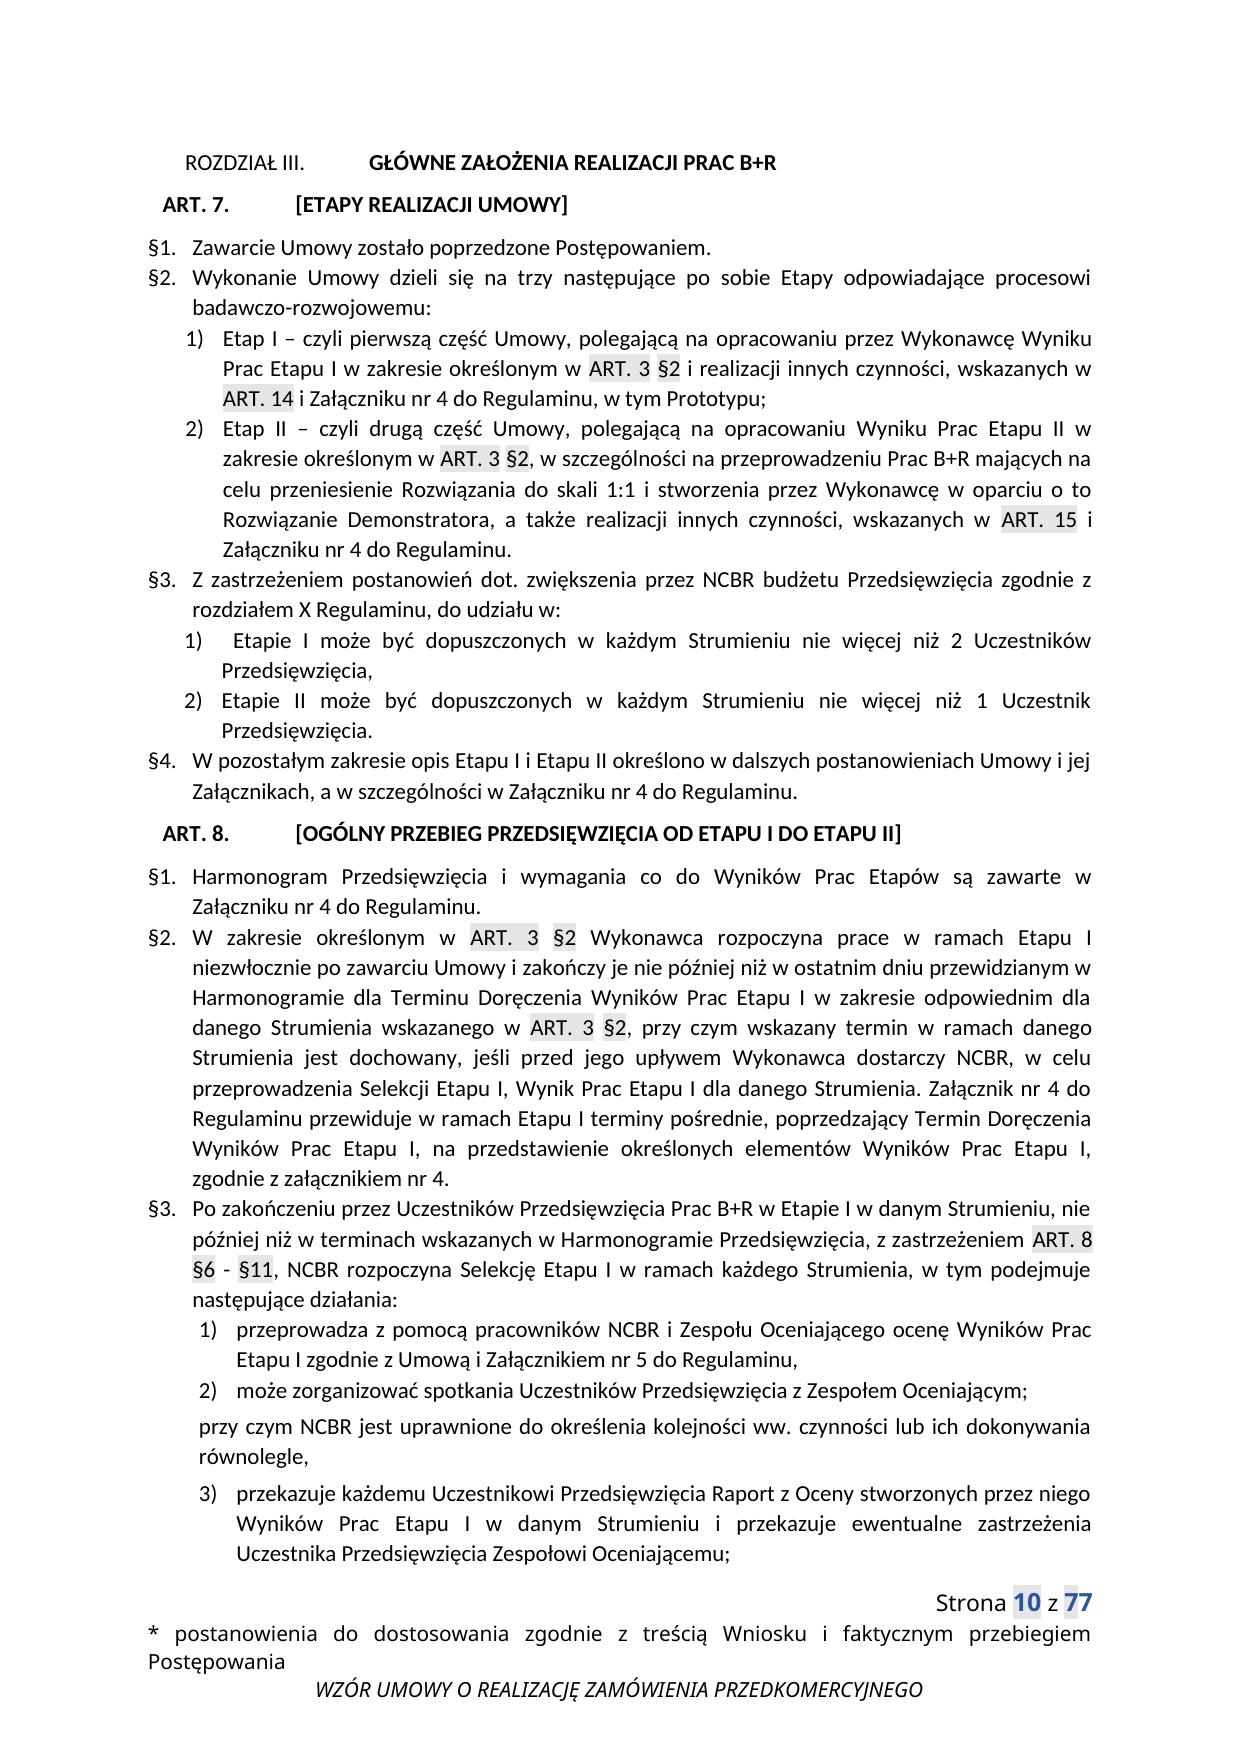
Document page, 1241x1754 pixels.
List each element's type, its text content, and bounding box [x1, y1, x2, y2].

subtitle [OGÓLNY PRZEBIEG PRZEDSIĘWZIĘCIA OD ETAPU I DO ETAPU II] [148, 819, 1093, 847]
list Z zastrzeżeniem postanowień dot. zwiększenia przez NCBR budżetu Przedsięwzięcia zgodnie z rozdziałem X Regulaminu, do udziału w: [148, 565, 1093, 623]
list Etap II – czyli drugą część Umowy, polegającą na opracowaniu Wyniku Prac Etapu II w zakresie określonym w ART. 3 §2, w szczególności na przeprowadzeniu Prac B+R mających na celu przeniesienie Rozwiązania do skali 1:1 i stworzenia przez Wykonawcę w oparciu o to Rozwiązanie Demonstratora, a także realizacji innych czynności, wskazanych w ART. 15 i Załączniku nr 4 do Regulaminu. [185, 414, 1093, 563]
list Etap I – czyli pierwszą część Umowy, polegającą na opracowaniu przez Wykonawcę Wyniku Prac Etapu I w zakresie określonym w ART. 3 §2 i realizacji innych czynności, wskazanych w ART. 14 i Załączniku nr 4 do Regulaminu, w tym Prototypu; [185, 324, 1093, 412]
list Po zakończeniu przez Uczestników Przedsięwzięcia Prac B+R w Etapie I w danym Strumieniu, nie później niż w terminach wskazanych w Harmonogramie Przedsięwzięcia, z zastrzeżeniem ART. 8 §6 - §11, NCBR rozpoczyna Selekcję Etapu I w ramach każdego Strumienia, w tym podejmuje następujące działania: [148, 1194, 1093, 1313]
list Etapie II może być dopuszczonych w każdym Strumieniu nie więcej niż 1 Uczestnik Przedsięwzięcia. [184, 686, 1093, 744]
subtitle [ETAPY REALIZACJI UMOWY] [148, 190, 1093, 218]
subtitle GŁÓWNE ZAŁOŻENIA REALIZACJI PRAC B+R [185, 148, 1093, 176]
list przekazuje każdemu Uczestnikowi Przedsięwzięcia Raport z Oceny stworzonych przez niego Wyników Prac Etapu I w danym Strumieniu i przekazuje ewentualne zastrzeżenia Uczestnika Przedsięwzięcia Zespołowi Oceniającemu; [199, 1479, 1093, 1567]
list Etapie I może być dopuszczonych w każdym Strumieniu nie więcej niż 2 Uczestników Przedsięwzięcia, [184, 626, 1093, 684]
list Zawarcie Umowy zostało poprzedzone Postępowaniem. [148, 233, 1093, 261]
list W zakresie określonym w ART. 3 §2 Wykonawca rozpoczyna prace w ramach Etapu I niezwłocznie po zawarciu Umowy i zakończy je nie później niż w ostatnim dniu przewidzianym w Harmonogramie dla Terminu Doręczenia Wyników Prac Etapu I w zakresie odpowiednim dla danego Strumienia wskazanego w ART. 3 §2, przy czym wskazany termin w ramach danego Strumienia jest dochowany, jeśli przed jego upływem Wykonawca dostarczy NCBR, w celu przeprowadzenia Selekcji Etapu I, Wynik Prac Etapu I dla danego Strumienia. Załącznik nr 4 do Regulaminu przewiduje w ramach Etapu I terminy pośrednie, poprzedzający Termin Doręczenia Wyników Prac Etapu I, na przedstawienie określonych elementów Wyników Prac Etapu I, zgodnie z załącznikiem nr 4. [148, 923, 1093, 1192]
list W pozostałym zakresie opis Etapu I i Etapu II określono w dalszych postanowieniach Umowy i jej Załącznikach, a w szczególności w Załączniku nr 4 do Regulaminu. [148, 747, 1093, 805]
list Harmonogram Przedsięwzięcia i wymagania co do Wyników Prac Etapów są zawarte w Załączniku nr 4 do Regulaminu. [148, 862, 1093, 920]
list Wykonanie Umowy dzieli się na trzy następujące po sobie Etapy odpowiadające procesowi badawczo-rozwojowemu: [148, 263, 1093, 321]
list przeprowadza z pomocą pracowników NCBR i Zespołu Oceniającego ocenę Wyników Prac Etapu I zgodnie z Umową i Załącznikiem nr 5 do Regulaminu, [199, 1315, 1093, 1373]
list może zorganizować spotkania Uczestników Przedsięwzięcia z Zespołem Oceniającym; [199, 1376, 1093, 1404]
text przy czym NCBR jest uprawnione do określenia kolejności ww. czynności lub ich dokonywania równolegle, [199, 1412, 1093, 1470]
